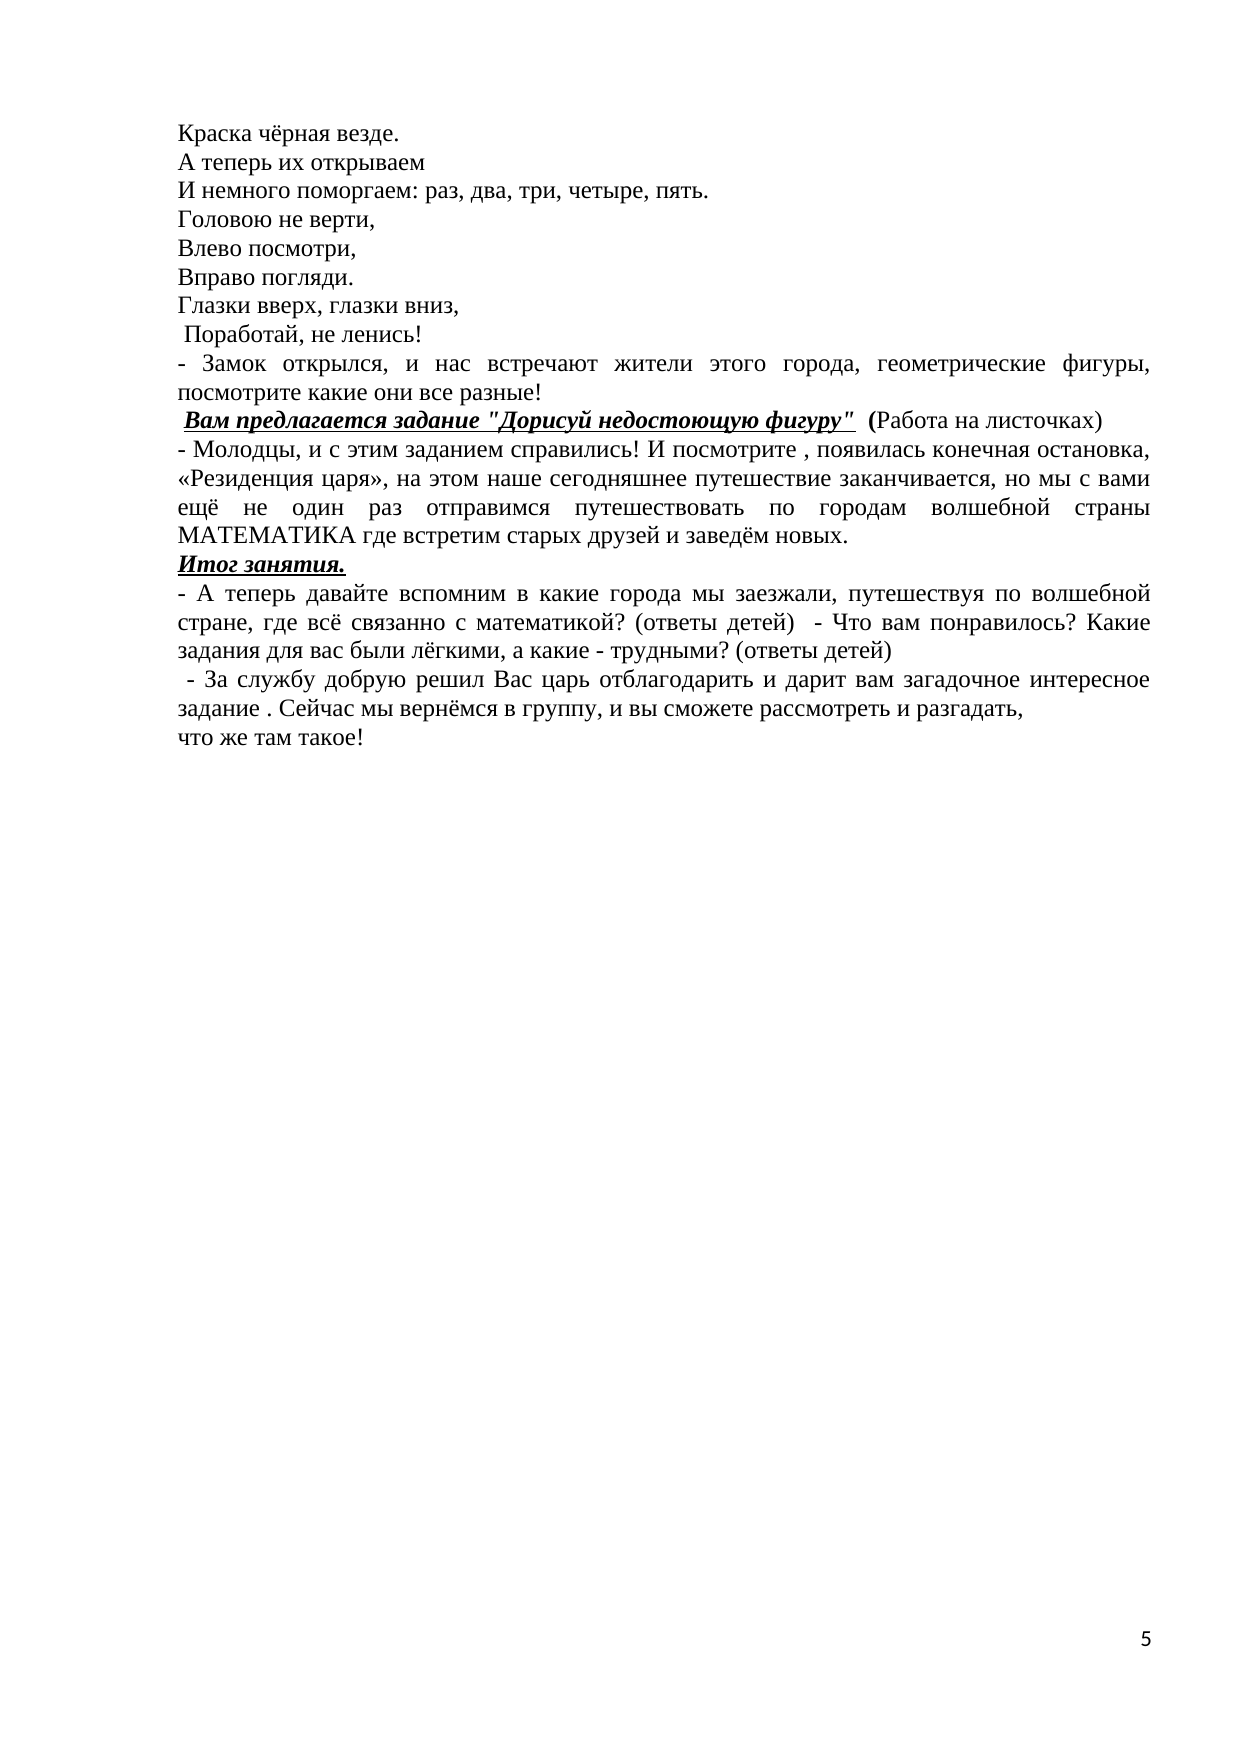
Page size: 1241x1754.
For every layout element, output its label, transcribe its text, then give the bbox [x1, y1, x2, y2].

text Вправо погляди. [177, 262, 1152, 291]
text И немного поморгаем: раз, два, три, четыре, пять. [177, 176, 1152, 204]
text Влево посмотри, [177, 233, 1152, 262]
text Поработай, не ленись! [177, 319, 1152, 348]
text что же там такое! [177, 722, 1152, 751]
text - За службу добрую решил Вас царь отблагодарить и дарит вам загадочное интересное задание . Сейчас мы вернёмся в группу, и вы сможете рассмотреть и разгадать, [177, 664, 1152, 722]
text - Молодцы, и с этим заданием справились! И посмотрите , появилась конечная остановка, «Резиденция царя», на этом наше сегодняшнее путешествие заканчивается, но мы с вами ещё не один раз отправимся путешествовать по городам волшебной страны МАТЕМАТИКА где встретим старых друзей и заведём новых. [177, 434, 1152, 549]
text Глазки вверх, глазки вниз, [177, 291, 1152, 319]
text - Замок открылся, и нас встречают жители этого города, геометрические фигуры, посмотрите какие они все разные! [177, 348, 1152, 406]
text А теперь их открываем [177, 147, 1152, 176]
text - А теперь давайте вспомним в какие города мы заезжали, путешествуя по волшебной стране, где всё связанно с математикой? (ответы детей) - Что вам понравилось? Какие задания для вас были лёгкими, а какие - трудными? (ответы детей) [177, 578, 1152, 664]
text Вам предлагается задание "Дорисуй недостоющую фигуру" (Работа на листочках) [177, 406, 1152, 434]
text Итог занятия. [177, 549, 1152, 578]
text Головою не верти, [177, 204, 1152, 233]
text Краска чёрная везде. [177, 118, 1152, 147]
